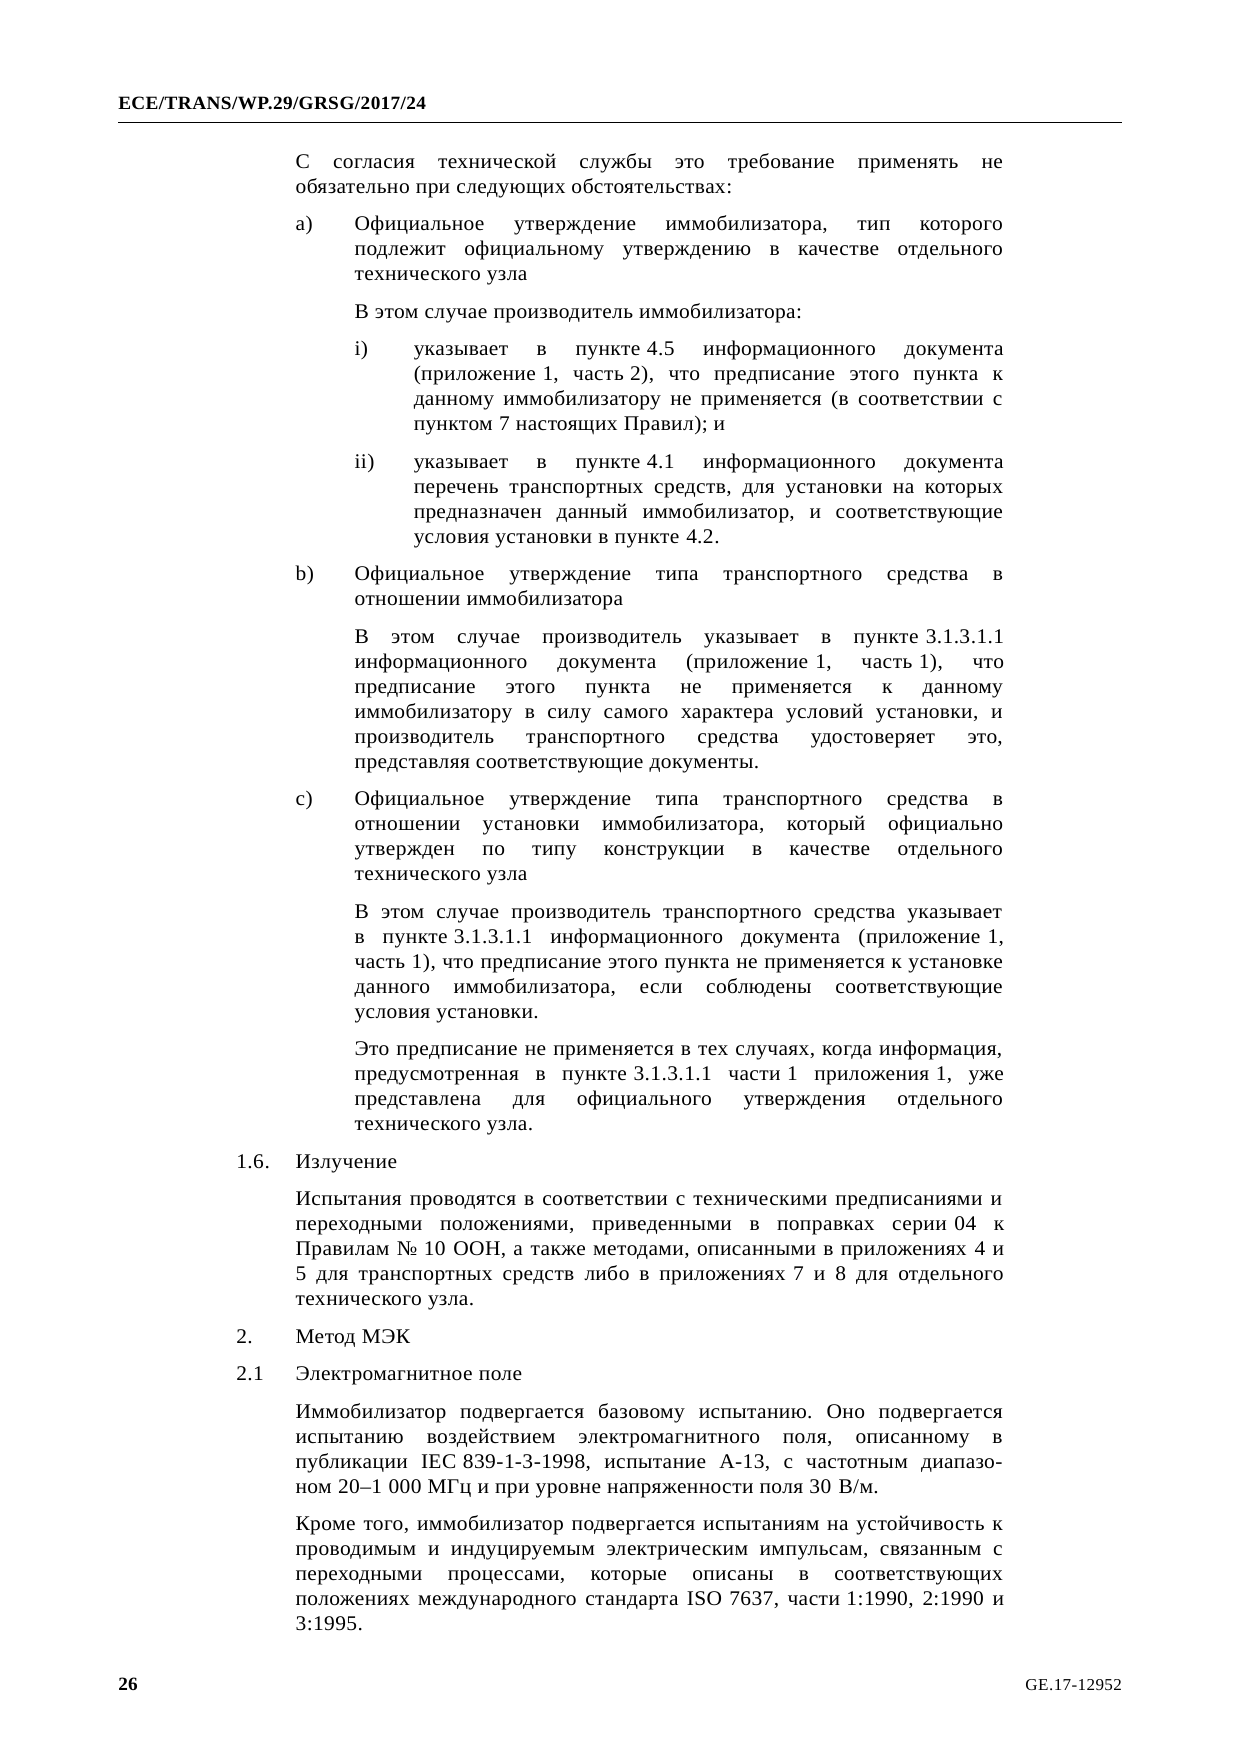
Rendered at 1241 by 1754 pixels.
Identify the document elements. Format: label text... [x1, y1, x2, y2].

text a) Официальное утверждение иммобилизатора, тип которого подлежит официальному утверждению в качестве отдельного технического узла [295, 210, 1004, 285]
text i) указывает в пункте 4.5 информационного документа (приложение 1, часть 2), что предписание этого пункта к данному иммобилизатору не применяется (в соответствии с пунктом 7 настоящих Правил); и [354, 335, 1004, 435]
text c) Официальное утверждение типа транспортного средства в отношении установки иммобилизатора, который официально утвержден по типу конструкции в качестве отдельного технического узла [295, 785, 1004, 885]
text В этом случае производитель транспортного средства указывает в пункте 3.1.3.1.1 информационного документа (приложение 1, часть 1), что предписание этого пункта не применяется к установке данного иммобилизатора, если соблюдены соответствующие условия установки. [354, 898, 1004, 1023]
text 2. Метод МЭК [236, 1323, 1004, 1348]
text Это предписание не применяется в тех случаях, когда информация, предусмотренная в пункте 3.1.3.1.1 части 1 приложения 1, уже представлена для официального утверждения отдельного технического узла. [354, 1035, 1004, 1135]
text Иммобилизатор подвергается базовому испытанию. Оно подвергается испытанию воздействием электромагнитного поля, описанному в публикации IEC 839-1-3-1998, испытание A-13, с частотным диапазо- ном 20–1 000 МГц и при уровне напряженности поля 30 B/м. [295, 1398, 1004, 1498]
text Испытания проводятся в соответствии с техническими предписаниями и переходными положениями, приведенными в поправках серии 04 к Правилам № 10 ООН, а также методами, описанными в приложениях 4 и 5 для транспортных средств либо в приложениях 7 и 8 для отдельного технического узла. [295, 1185, 1004, 1310]
text b) Официальное утверждение типа транспортного средства в отношении иммобилизатора [295, 560, 1004, 610]
text Кроме того, иммобилизатор подвергается испытаниям на устойчивость к проводимым и индуцируемым электрическим импульсам, связанным с переходными процессами, которые описаны в соответствующих положениях международного стандарта ISO 7637, части 1:1990, 2:1990 и 3:1995. [295, 1510, 1004, 1635]
text 2.1 Электромагнитное поле [236, 1360, 1004, 1385]
text ii) указывает в пункте 4.1 информационного документа перечень транспортных средств, для установки на которых предназначен данный иммобилизатор, и соответствующие условия установки в пункте 4.2. [354, 448, 1004, 548]
text В этом случае производитель иммобилизатора: [354, 298, 1004, 323]
text 1.6. Излучение [236, 1148, 1004, 1173]
text В этом случае производитель указывает в пункте 3.1.3.1.1 информационного документа (приложение 1, часть 1), что предписание этого пункта не применяется к данному иммобилизатору в силу самого характера условий установки, и производитель транспортного средства удостоверяет это, представляя соответствующие документы. [354, 623, 1004, 773]
text С согласия технической службы это требование применять не обязательно при следующих обстоятельствах: [295, 148, 1004, 198]
